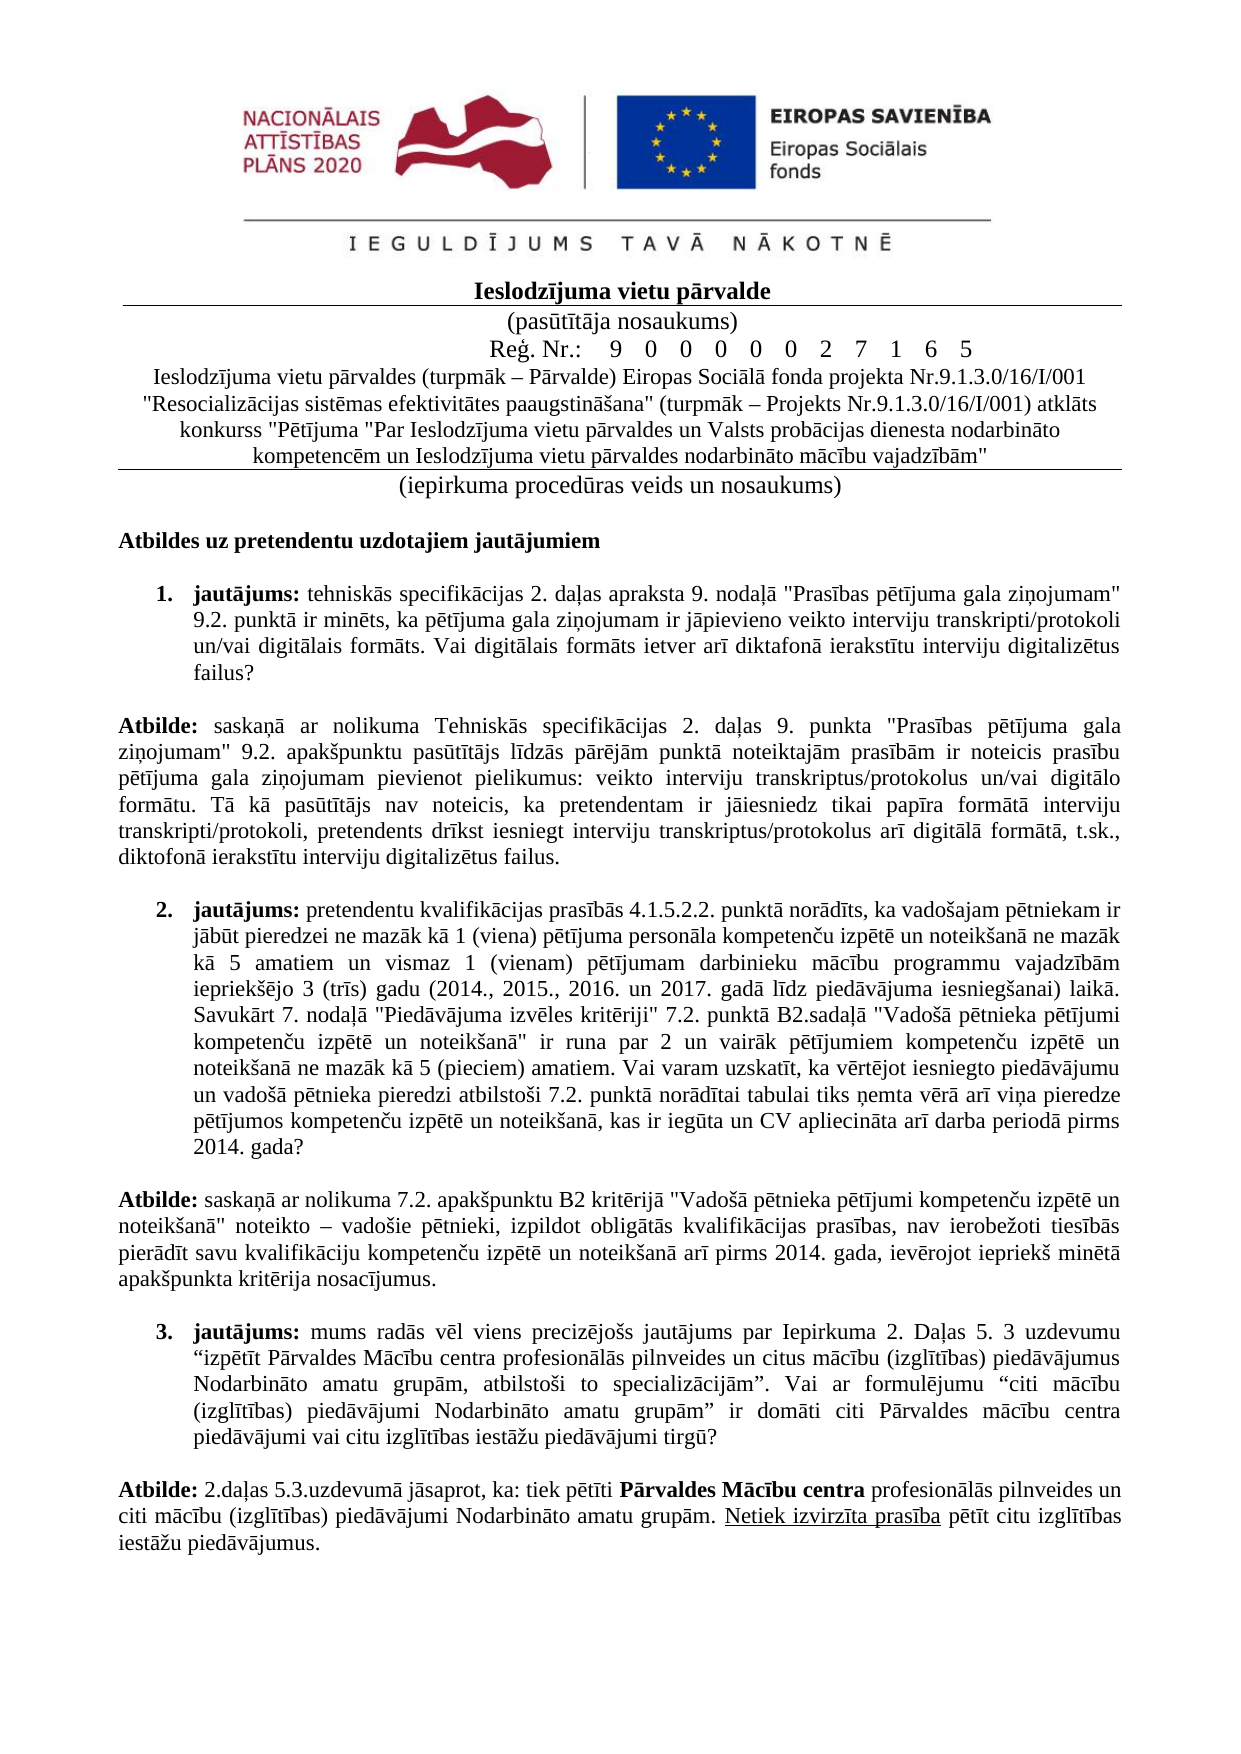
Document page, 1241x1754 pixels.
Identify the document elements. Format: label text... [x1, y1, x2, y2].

table_header Ieslodzījuma vietu pārvalde [123, 276, 1122, 305]
text Atbildes uz pretendentu uzdotajiem jautājumiem [118, 527, 1122, 553]
picture [226, 73, 1014, 276]
table_cell 1 [878, 335, 913, 363]
table_cell 7 [843, 335, 878, 363]
table_cell 9 [598, 335, 633, 363]
table_cell 2 [808, 335, 843, 363]
table_cell 0 [738, 335, 773, 363]
list jautājums: pretendentu kvalifikācijas prasībās 4.1.5.2.2. punktā norādīts, ka vadošajam pētniekam ir jābūt pieredzei ne mazāk kā 1 (viena) pētījuma personāla kompetenču izpētē un noteikšanā ne mazāk kā 5 amatiem un vismaz 1 (vienam) pētījumam darbinieku mācību programmu vajadzībām iepriekšējo 3 (trīs) gadu (2014., 2015., 2016. un 2017. gadā līdz piedāvājuma iesniegšanai) laikā. Savukārt 7. nodaļā "Piedāvājuma izvēles kritēriji" 7.2. punktā B2.sadaļā "Vadošā pētnieka pētījumi kompetenču izpētē un noteikšanā" ir runa par 2 un vairāk pētījumiem kompetenču izpētē un noteikšanā ne mazāk kā 5 (pieciem) amatiem. Vai varam uzskatīt, ka vērtējot iesniegto piedāvājumu un vadošā pētnieka pieredzi atbilstoši 7.2. punktā norādītai tabulai tiks ņemta vērā arī viņa pieredze pētījumos kompetenču izpētē un noteikšanā, kas ir iegūta un CV apliecināta arī darba periodā pirms 2014. gada? [156, 896, 1122, 1160]
table_cell 0 [703, 335, 738, 363]
text Atbilde: 2.daļas 5.3.uzdevumā jāsaprot, ka: tiek pētīti Pārvaldes Mācību centra profesionālās pilnveides un citi mācību (izglītības) piedāvājumi Nodarbināto amatu grupām. Netiek izvirzīta prasība pētīt citu izglītības iestāžu piedāvājumus. [118, 1476, 1122, 1555]
table_cell (iepirkuma procedūras veids un nosaukums) [118, 470, 1122, 498]
table_cell 0 [633, 335, 668, 363]
text Atbilde: saskaņā ar nolikuma 7.2. apakšpunktu B2 kritērijā "Vadošā pētnieka pētījumi kompetenču izpētē un noteikšanā" noteikto – vadošie pētnieki, izpildot obligātās kvalifikācijas prasības, nav ierobežoti tiesībās pierādīt savu kvalifikāciju kompetenču izpētē un noteikšanā arī pirms 2014. gada, ievērojot iepriekš minētā apakšpunkta kritērija nosacījumus. [118, 1186, 1122, 1291]
list jautājums: tehniskās specifikācijas 2. daļas apraksta 9. nodaļā "Prasības pētījuma gala ziņojumam" 9.2. punktā ir minēts, ka pētījuma gala ziņojumam ir jāpievieno veikto interviju transkripti/protokoli un/vai digitālais formāts. Vai digitālais formāts ietver arī diktafonā ierakstītu interviju digitalizētus failus? [156, 580, 1122, 685]
list jautājums: mums radās vēl viens precizējošs jautājums par Iepirkuma 2. Daļas 5. 3 uzdevumu “izpētīt Pārvaldes Mācību centra profesionālās pilnveides un citus mācību (izglītības) piedāvājumus Nodarbināto amatu grupām, atbilstoši to specializācijām”. Vai ar formulējumu “citi mācību (izglītības) piedāvājumi Nodarbināto amatu grupām” ir domāti citi Pārvaldes mācību centra piedāvājumi vai citu izglītības iestāžu piedāvājumi tirgū? [156, 1318, 1122, 1449]
table_cell 0 [668, 335, 703, 363]
table_cell Ieslodzījuma vietu pārvaldes (turpmāk – Pārvalde) Eiropas Sociālā fonda projekta Nr.9.1.3.0/16/I/001 "Resocializācijas sistēmas efektivitātes paaugstināšana" (turpmāk – Projekts Nr.9.1.3.0/16/I/001) atklāts konkurss "Pētījuma "Par Ieslodzījuma vietu pārvaldes un Valsts probācijas dienesta nodarbināto kompetencēm un Ieslodzījuma vietu pārvaldes nodarbināto mācību vajadzībām" [118, 363, 1122, 469]
table_cell 6 [913, 335, 948, 363]
text Atbilde: saskaņā ar nolikuma Tehniskās specifikācijas 2. daļas 9. punkta "Prasības pētījuma gala ziņojumam" 9.2. apakšpunktu pasūtītājs līdzās pārējām punktā noteiktajām prasībām ir noteicis prasību pētījuma gala ziņojumam pievienot pielikumus: veikto interviju transkriptus/protokolus un/vai digitālo formātu. Tā kā pasūtītājs nav noteicis, ka pretendentam ir jāiesniedz tikai papīra formātā interviju transkripti/protokoli, pretendents drīkst iesniegt interviju transkriptus/protokolus arī digitālā formātā, t.sk., diktofonā ierakstītu interviju digitalizētus failus. [118, 712, 1122, 870]
table_cell (pasūtītāja nosaukums) [123, 306, 1122, 334]
table_cell 0 [773, 335, 808, 363]
table_cell 5 [948, 335, 1122, 363]
table_cell Reģ. Nr.: [473, 335, 598, 363]
